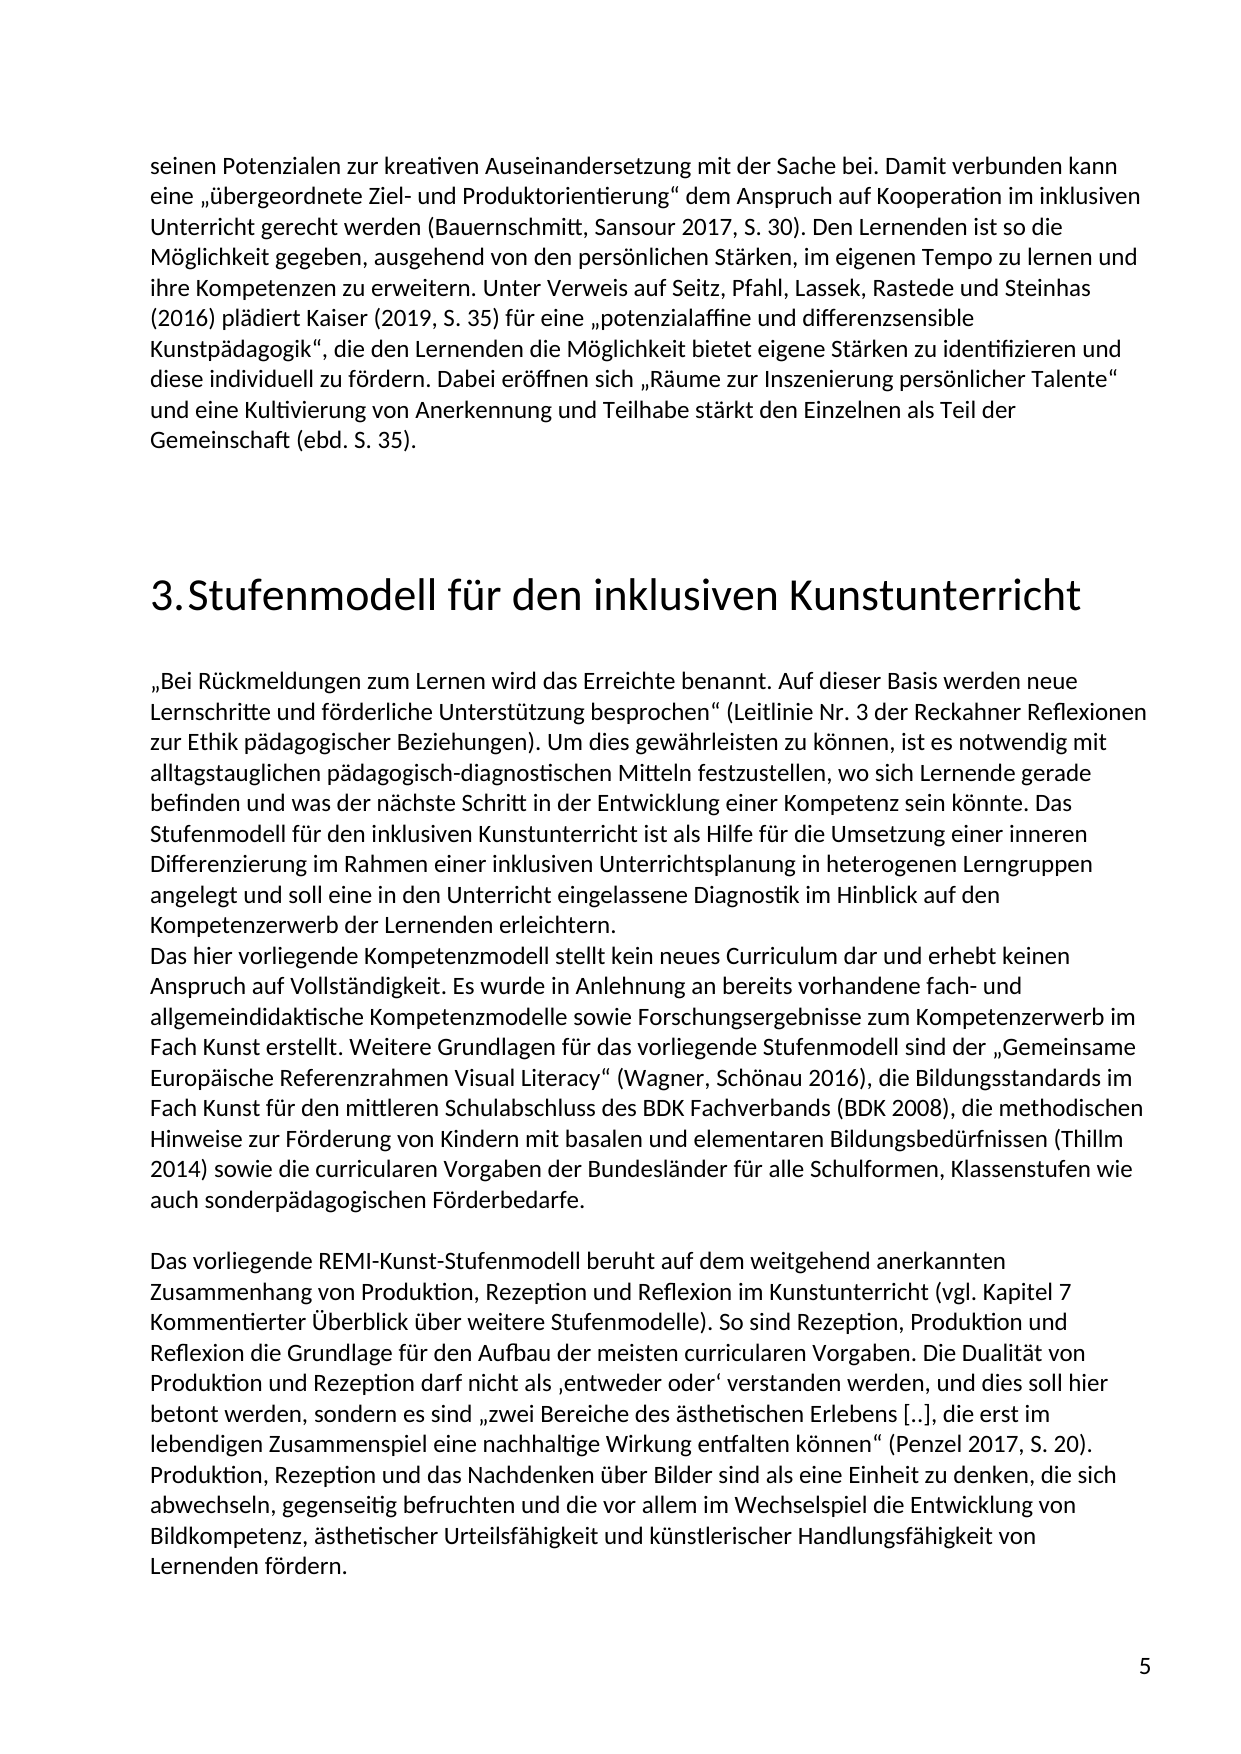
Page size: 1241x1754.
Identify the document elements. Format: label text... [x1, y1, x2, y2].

text Das hier vorliegende Kompetenzmodell stellt kein neues Curriculum dar und erhebt keinen Anspruch auf Vollständigkeit. Es wurde in Anlehnung an bereits vorhandene fach- und allgemeindidaktische Kompetenzmodelle sowie Forschungsergebnisse zum Kompetenzerwerb im Fach Kunst erstellt. Weitere Grundlagen für das vorliegende Stufenmodell sind der „Gemeinsame Europäische Referenzrahmen Visual Literacy“ (Wagner, Schönau 2016), die Bildungsstandards im Fach Kunst für den mittleren Schulabschluss des BDK Fachverbands (BDK 2008), die methodischen Hinweise zur Förderung von Kindern mit basalen und elementaren Bildungsbedürfnissen (Thillm 2014) sowie die curricularen Vorgaben der Bundesländer für alle Schulformen, Klassenstufen wie auch sonderpädagogischen Förderbedarfe. [150, 940, 1152, 1214]
text Stufenmodell für den inklusiven Kunstunterricht [150, 566, 1152, 622]
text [150, 150, 1152, 455]
text „Bei Rückmeldungen zum Lernen wird das Erreichte benannt. Auf dieser Basis werden neue Lernschritte und förderliche Unterstützung besprochen“ (Leitlinie Nr. 3 der Reckahner Reflexionen zur Ethik pädagogischer Beziehungen). Um dies gewährleisten zu können, ist es notwendig mit alltagstauglichen pädagogisch-diagnostischen Mitteln festzustellen, wo sich Lernende gerade befinden und was der nächste Schritt in der Entwicklung einer Kompetenz sein könnte. Das Stufenmodell für den inklusiven Kunstunterricht ist als Hilfe für die Umsetzung einer inneren Differenzierung im Rahmen einer inklusiven Unterrichtsplanung in heterogenen Lerngruppen angelegt und soll eine in den Unterricht eingelassene Diagnostik im Hinblick auf den Kompetenzerwerb der Lernenden erleichtern. [150, 665, 1152, 940]
text Das vorliegende REMI-Kunst-Stufenmodell beruht auf dem weitgehend anerkannten Zusammenhang von Produktion, Rezeption und Reflexion im Kunstunterricht (vgl. Kapitel 7 Kommentierter Überblick über weitere Stufenmodelle). So sind Rezeption, Produktion und Reflexion die Grundlage für den Aufbau der meisten curricularen Vorgaben. Die Dualität von Produktion und Rezeption darf nicht als ‚entweder oder‘ verstanden werden, und dies soll hier betont werden, sondern es sind „zwei Bereiche des ästhetischen Erlebens [..], die erst im lebendigen Zusammenspiel eine nachhaltige Wirkung entfalten können“ (Penzel 2017, S. 20). Produktion, Rezeption und das Nachdenken über Bilder sind als eine Einheit zu denken, die sich abwechseln, gegenseitig befruchten und die vor allem im Wechselspiel die Entwicklung von Bildkompetenz, ästhetischer Urteilsfähigkeit und künstlerischer Handlungsfähigkeit von Lernenden fördern. [150, 1245, 1152, 1581]
